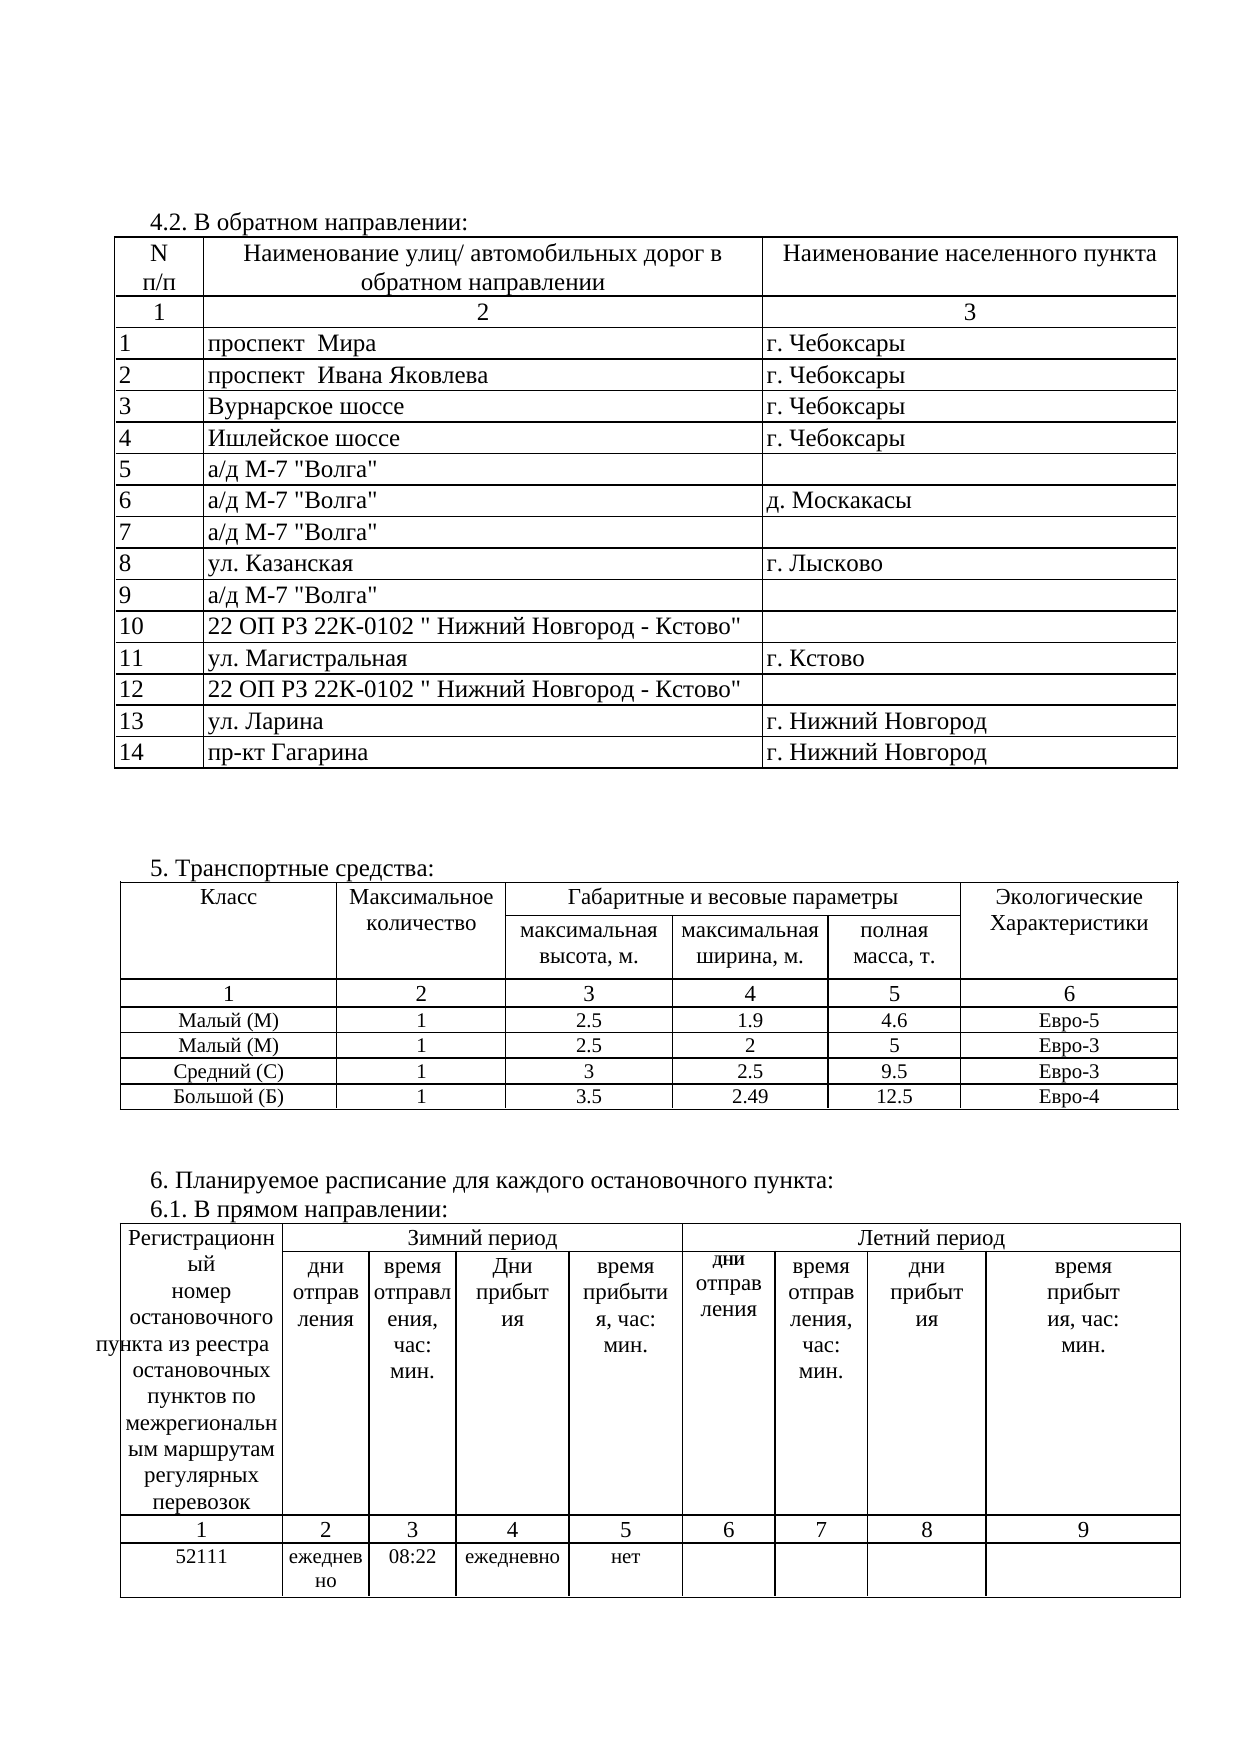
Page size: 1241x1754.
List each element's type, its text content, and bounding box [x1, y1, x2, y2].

table_cell [763, 453, 1177, 484]
table_cell г. Лысково [763, 547, 1177, 578]
table_cell 6 [961, 980, 1177, 1006]
table_cell [763, 673, 1177, 704]
table_cell время отправ ления, час: мин. [776, 1252, 867, 1514]
table_cell 1 [115, 296, 203, 327]
table_cell 1 [337, 1008, 505, 1032]
table_cell максимальная ширина, м. [673, 916, 827, 978]
table_cell 8 [868, 1516, 985, 1542]
table_cell 9.5 [829, 1059, 960, 1083]
table_cell проспект Мира [204, 328, 762, 358]
table_cell 5 [829, 1033, 960, 1057]
table_cell 22 ОП РЗ 22К-0102 " Нижний Новгород - Кстово" [204, 675, 762, 704]
table_cell 4 [457, 1516, 568, 1542]
table_cell а/д М-7 "Волга" [204, 580, 762, 610]
table_cell 7 [776, 1516, 867, 1542]
table_cell 2 [283, 1516, 368, 1542]
table_cell Евро-3 [961, 1033, 1177, 1057]
text 4.2. В обратном направлении: [150, 207, 1090, 236]
table_cell 2 [115, 359, 203, 390]
table_cell ежедневно [457, 1544, 568, 1596]
table_cell 11 [115, 643, 203, 673]
table_cell г. Чебоксары [763, 390, 1177, 421]
table_cell 1 [337, 1059, 505, 1083]
table_cell 14 [115, 737, 203, 767]
table_header Наименование улиц/ автомобильных дорог в обратном направлении [204, 238, 762, 295]
table_cell ул. Казанская [204, 549, 762, 578]
table_cell 3 [506, 980, 672, 1006]
table_cell [987, 1544, 1180, 1596]
table_cell д. Москакасы [763, 484, 1177, 516]
table_cell 2 [337, 980, 505, 1006]
table_header Максимальное количество [337, 883, 505, 978]
table_cell 3 [370, 1516, 455, 1542]
table_cell 3.5 [506, 1085, 672, 1108]
table_cell 4 [673, 980, 827, 1006]
table_cell г. Чебоксары [763, 421, 1177, 453]
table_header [121, 1224, 282, 1514]
table_cell 2 [673, 1033, 827, 1057]
table_cell полная масса, т. [829, 916, 960, 978]
table_cell 1 [121, 980, 336, 1006]
table_cell дни отправ ления [283, 1252, 368, 1514]
table_cell Дни прибыт ия [457, 1252, 568, 1514]
table_header Летний период [683, 1224, 1180, 1251]
table_cell 2.5 [506, 1033, 672, 1057]
table_cell 2.5 [506, 1008, 672, 1032]
table_cell ул. Магистральная [204, 643, 762, 673]
table_cell максимальная высота, м. [506, 916, 672, 978]
table_cell пр-кт Гагарина [204, 737, 762, 767]
table_cell 6 [683, 1516, 774, 1542]
table_cell а/д М-7 "Волга" [204, 517, 762, 547]
table_cell 5 [115, 454, 203, 484]
table_cell 4.6 [829, 1008, 960, 1032]
table_cell [868, 1544, 985, 1596]
table_cell 3 [115, 391, 203, 421]
text 6.1. В прямом направлении: [150, 1194, 1090, 1223]
table_cell ДНИ отправ ления [683, 1252, 774, 1514]
table_cell ежедневно [283, 1544, 368, 1596]
table_cell Большой (Б) [121, 1085, 336, 1108]
table_cell Ишлейское шоссе [204, 423, 762, 453]
table_cell Евро-4 [961, 1085, 1177, 1108]
table_header N п/п [115, 238, 203, 295]
table_cell 3 [763, 295, 1177, 327]
table_cell время прибыти я, час: мин. [570, 1252, 682, 1514]
table_cell г. Чебоксары [763, 327, 1177, 358]
table_cell а/д М-7 "Волга" [204, 486, 762, 516]
table_cell 08:22 [370, 1544, 455, 1596]
table_cell 2.5 [673, 1059, 827, 1083]
table_cell 22 ОП РЗ 22К-0102 " Нижний Новгород - Кстово" [204, 612, 762, 641]
table_cell 8 [115, 548, 203, 578]
table_cell Малый (М) [121, 1033, 336, 1057]
table_cell г. Нижний Новгород [763, 736, 1177, 767]
table_cell 1 [115, 328, 203, 358]
table_cell 2 [204, 297, 762, 327]
table_cell 12.5 [829, 1085, 960, 1108]
table_cell 7 [115, 517, 203, 547]
table_cell [776, 1544, 867, 1596]
table_cell проспект Ивана Яковлева [204, 360, 762, 390]
table_header Габаритные и весовые параметры [506, 883, 960, 915]
table_cell Малый (М) [121, 1008, 336, 1032]
table_cell 2.49 [673, 1085, 827, 1108]
table_cell дни прибыт ия [868, 1252, 985, 1514]
table_cell ул. Ларина [204, 706, 762, 736]
table_cell [763, 579, 1177, 610]
table_cell г. Чебоксары [763, 358, 1177, 390]
table_cell г. Кстово [763, 641, 1177, 673]
table_cell а/д М-7 "Волга" [204, 454, 762, 484]
table_header Зимний период [283, 1224, 682, 1251]
table_cell 1 [337, 1033, 505, 1057]
table_cell 13 [115, 705, 203, 736]
table_header Экологические Характеристики [961, 883, 1177, 978]
table_cell 4 [115, 422, 203, 453]
text 5. Транспортные средства: [150, 853, 1090, 881]
table_cell 3 [506, 1059, 672, 1083]
table_cell г. Нижний Новгород [763, 704, 1177, 736]
table_cell нет [570, 1544, 682, 1596]
table_header Класс [121, 883, 336, 978]
text 6. Планируемое расписание для каждого остановочного пункта: [150, 1165, 1090, 1194]
table_cell 5 [829, 980, 960, 1006]
table_cell время прибыт ия, час: мин. [987, 1252, 1180, 1514]
table_cell 9 [115, 580, 203, 610]
table_cell Средний (С) [121, 1059, 336, 1083]
table_cell 5 [570, 1516, 682, 1542]
table_cell [763, 516, 1177, 547]
table_cell 10 [115, 611, 203, 641]
table_cell Вурнарское шоссе [204, 391, 762, 421]
table_cell 6 [115, 485, 203, 516]
table_cell 9 [987, 1516, 1180, 1542]
table_cell время отправл ения, час: мин. [370, 1252, 455, 1514]
table_cell Евро-5 [961, 1008, 1177, 1032]
table_cell Евро-3 [961, 1059, 1177, 1083]
table_cell 1 [337, 1085, 505, 1108]
table_cell 1.9 [673, 1008, 827, 1032]
table_header Наименование населенного пункта [763, 238, 1177, 295]
table_cell [683, 1544, 774, 1596]
table_cell 1 [121, 1516, 282, 1542]
table_cell [763, 610, 1177, 641]
table_cell 52111 [121, 1544, 282, 1596]
table_cell 12 [115, 674, 203, 704]
